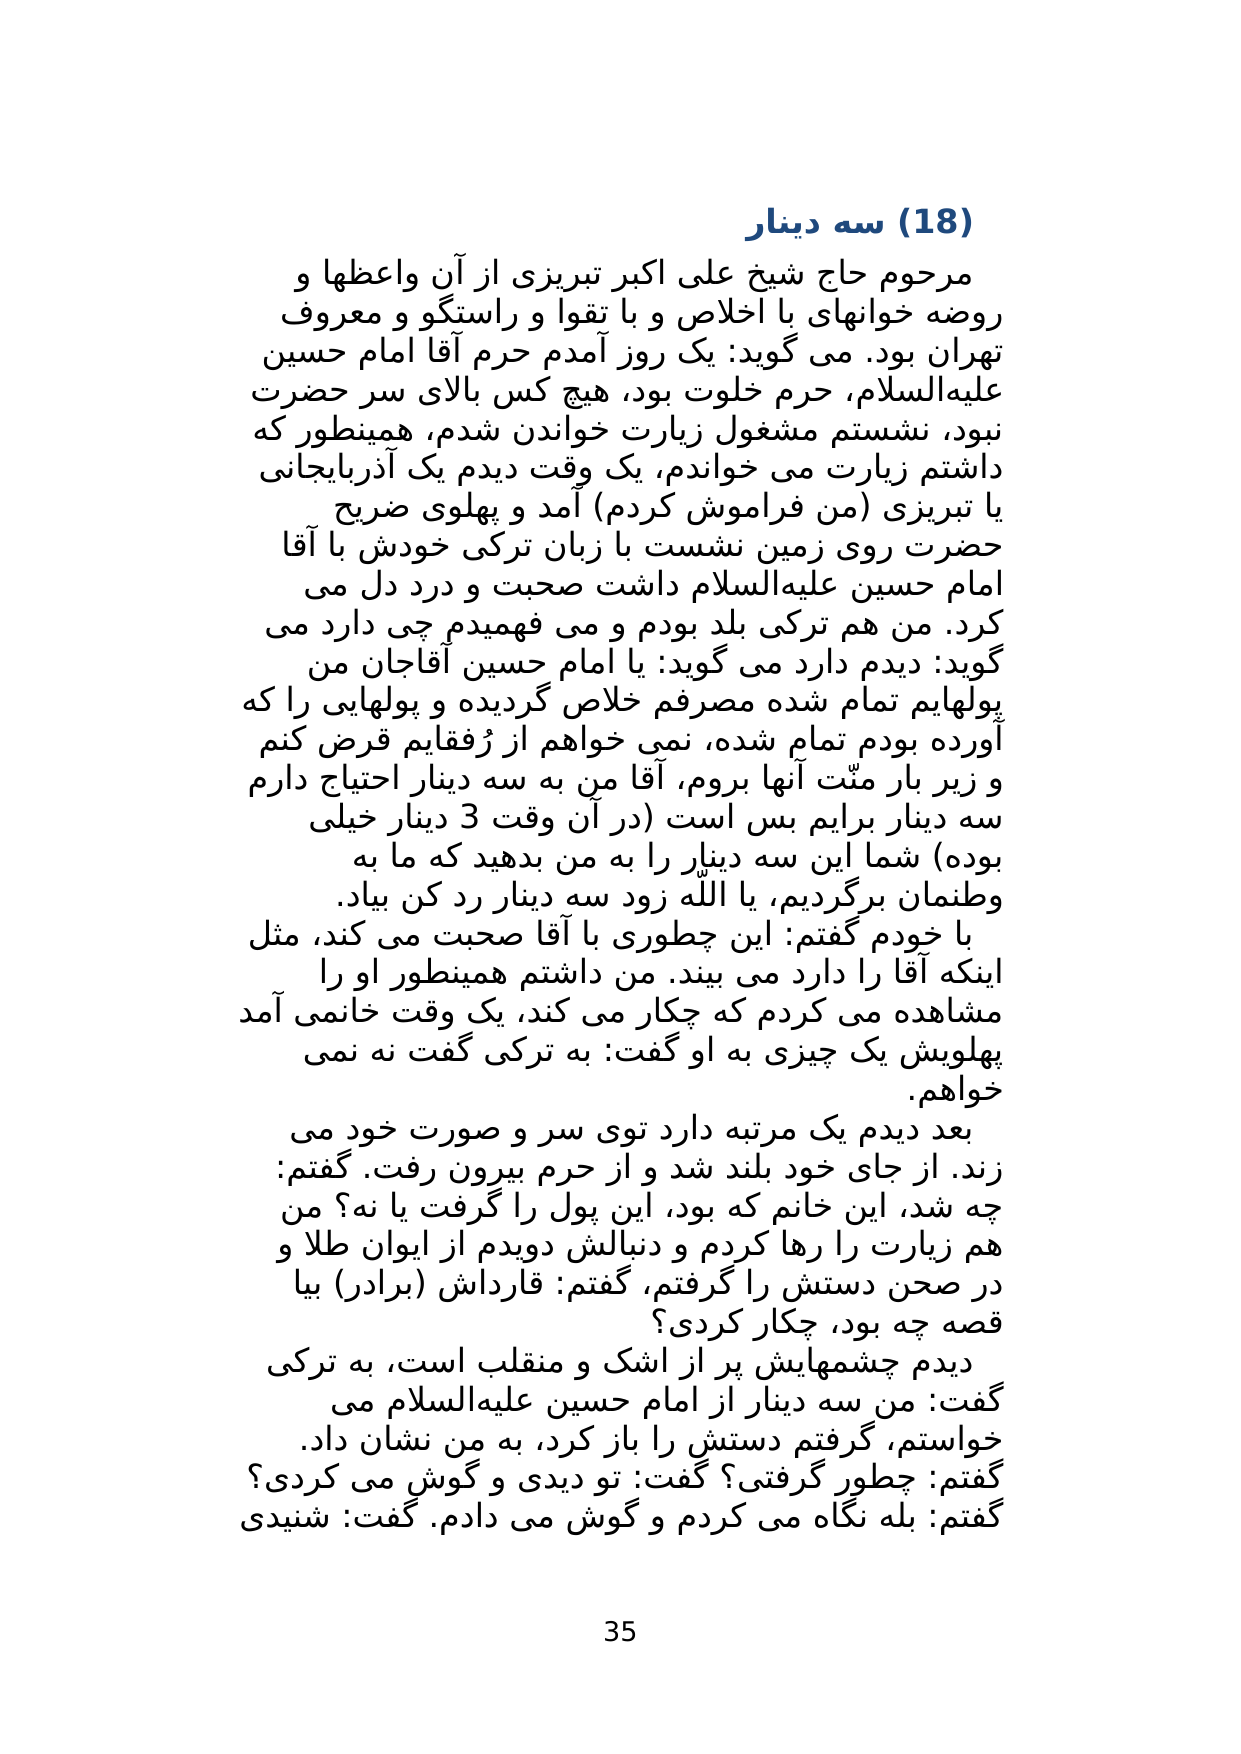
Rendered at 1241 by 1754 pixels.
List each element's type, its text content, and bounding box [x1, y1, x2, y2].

text با خودم گفتم: این چطوری با آقا صحبت می کند، مثل اینکه آقا را دارد می بیند. من داشتم همینطور او را مشاهده می کردم که چکار می کند، یک وقت خانمی آمد پهلویش یک چیزی به او گفت: به ترکی گفت نه نمی خواهم. [236, 914, 1004, 1108]
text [236, 1341, 1004, 1536]
text بعد دیدم یک مرتبه دارد توی سر و صورت خود می زند. از جای خود بلند شد و از حرم بیرون رفت. گفتم: چه شد، این خانم که بود، این پول را گرفت یا نه؟ من هم زیارت را رها کردم و دنبالش دویدم از ایوان طلا و در صحن دستش را گرفتم، گفتم: قارداش (برادر) بیا قصه چه بود، چکار کردی؟ [236, 1108, 1004, 1341]
subtitle (18) سه دینار [236, 202, 1004, 241]
text مرحوم حاج شیخ علی اکبر تبریزی از آن واعظها و روضه خوانهای با اخلاص و با تقوا و راستگو و معروف تهران بود. می گوید: یک روز آمدم حرم آقا امام حسین علیه‌السلام، حرم خلوت بود، هیچ کس بالای سر حضرت نبود، نشستم مشغول زیارت خواندن شدم، همینطور که داشتم زیارت می خواندم، یک وقت دیدم یک آذربایجانی یا تبریزی (من فراموش کردم) آمد و پهلوی ضریح حضرت روی زمین نشست با زبان ترکی خودش با آقا امام حسین علیه‌السلام داشت صحبت و درد دل می کرد. من هم ترکی بلد بودم و می فهمیدم چی دارد می گوید: دیدم دارد می گوید: یا امام حسین آقاجان من پولهایم تمام شده مصرفم خلاص گردیده و پولهایی را که آورده بودم تمام شده، نمی خواهم از رُفقایم قرض کنم و زیر بار منّت آنها بروم، آقا من به سه دینار احتیاج دارم سه دینار برایم بس است (در آن وقت 3 دینار خیلی بوده) شما این سه دینار را به من بدهید که ما به وطنمان برگردیم، یا اللّه زود سه دینار رد کن بیاد. [236, 253, 1004, 914]
